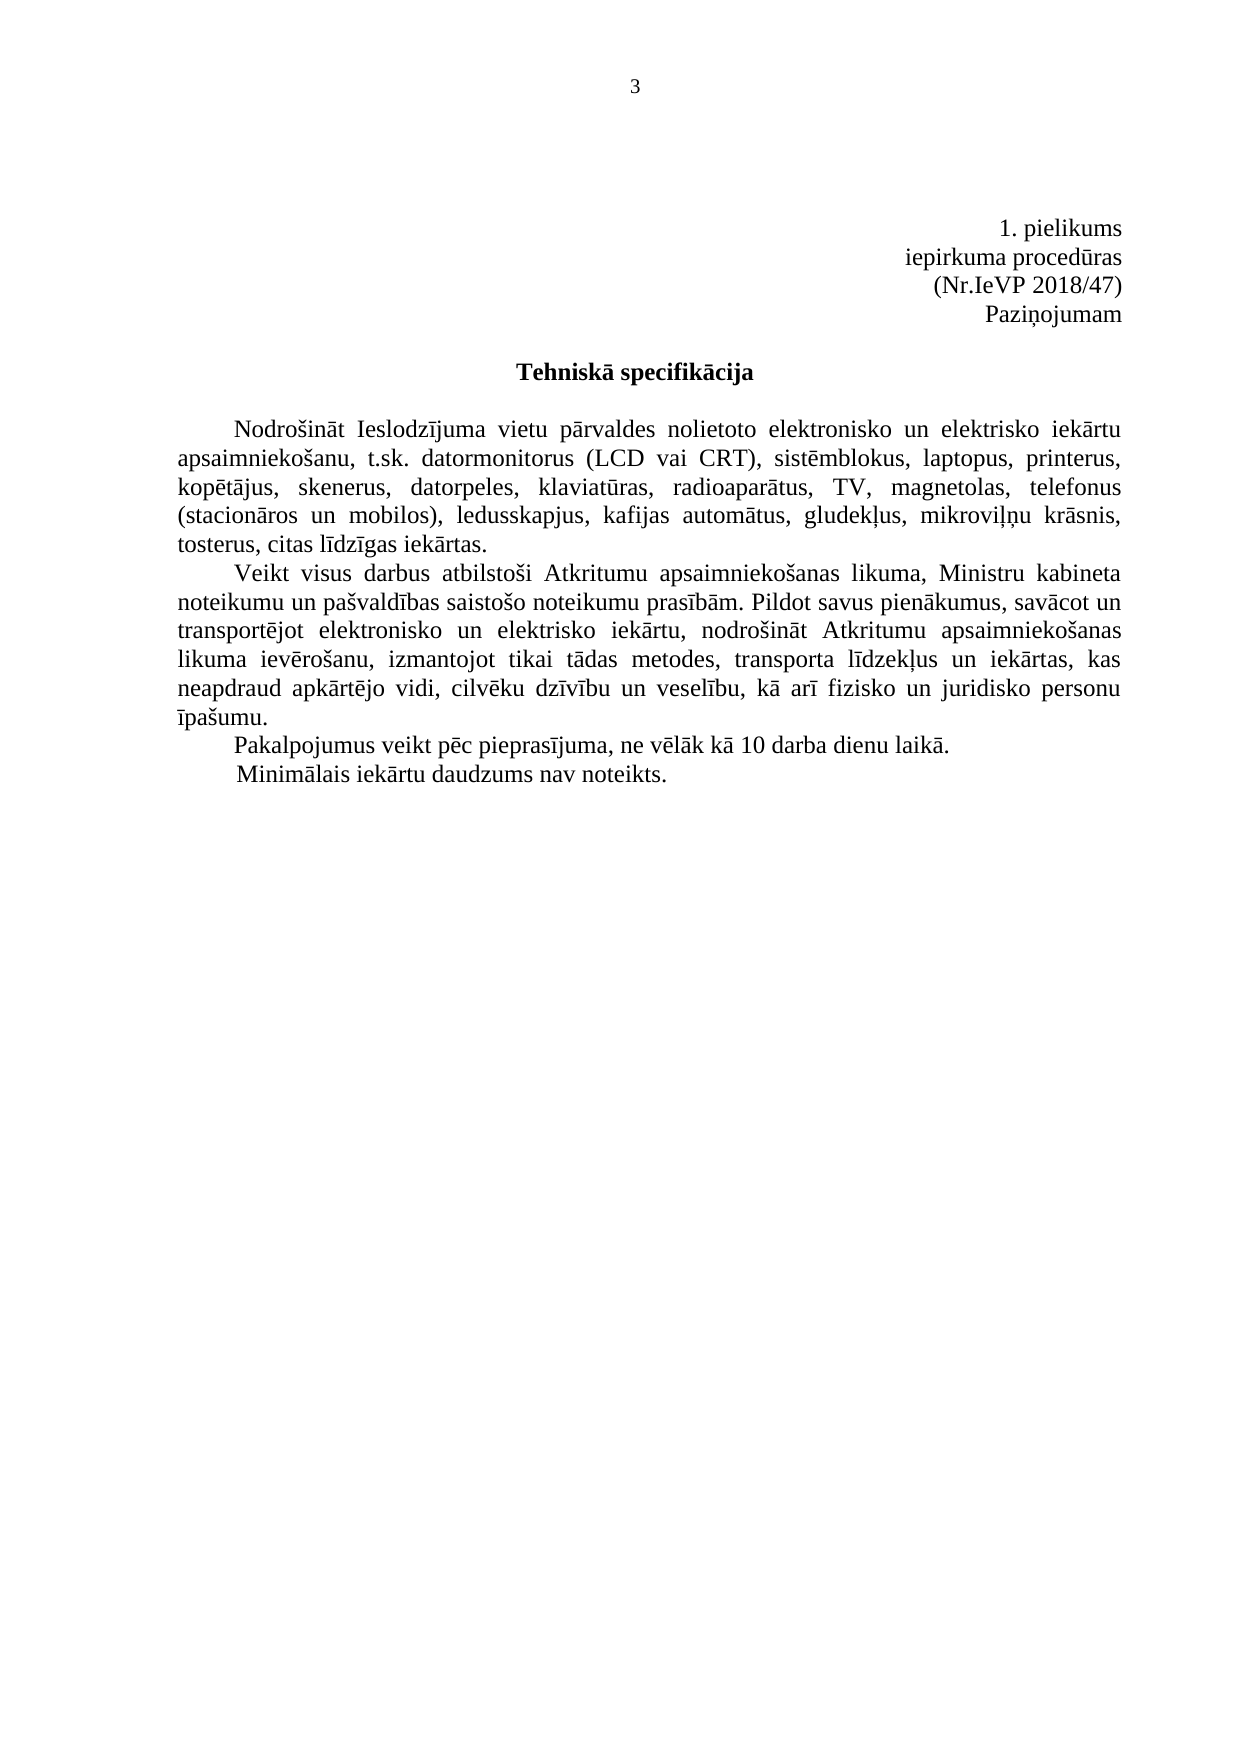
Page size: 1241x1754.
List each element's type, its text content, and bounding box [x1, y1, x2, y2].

text Tehniskā specifikācija [118, 357, 1152, 385]
text iepirkuma procedūras [118, 242, 1122, 270]
text (Nr.IeVP 2018/47) [118, 270, 1122, 299]
text Nodrošināt Ieslodzījuma vietu pārvaldes nolietoto elektronisko un elektrisko iekārtu apsaimniekošanu, t.sk. datormonitorus (LCD vai CRT), sistēmblokus, laptopus, printerus, kopētājus, skenerus, datorpeles, klaviatūras, radioaparātus, TV, magnetolas, telefonus (stacionāros un mobilos), ledusskapjus, kafijas automātus, gludekļus, mikroviļņu krāsnis, tosterus, citas līdzīgas iekārtas. [177, 414, 1122, 558]
text 1. pielikums [118, 213, 1122, 242]
text Minimālais iekārtu daudzums nav noteikts. [177, 759, 1122, 788]
text Paziņojumam [118, 299, 1122, 328]
text Pakalpojumus veikt pēc pieprasījuma, ne vēlāk kā 10 darba dienu laikā. [177, 730, 1152, 759]
text Veikt visus darbus atbilstoši Atkritumu apsaimniekošanas likuma, Ministru kabineta noteikumu un pašvaldības saistošo noteikumu prasībām. Pildot savus pienākumus, savācot un transportējot elektronisko un elektrisko iekārtu, nodrošināt Atkritumu apsaimniekošanas likuma ievērošanu, izmantojot tikai tādas metodes, transporta līdzekļus un iekārtas, kas neapdraud apkārtējo vidi, cilvēku dzīvību un veselību, kā arī fizisko un juridisko personu īpašumu. [177, 558, 1122, 730]
